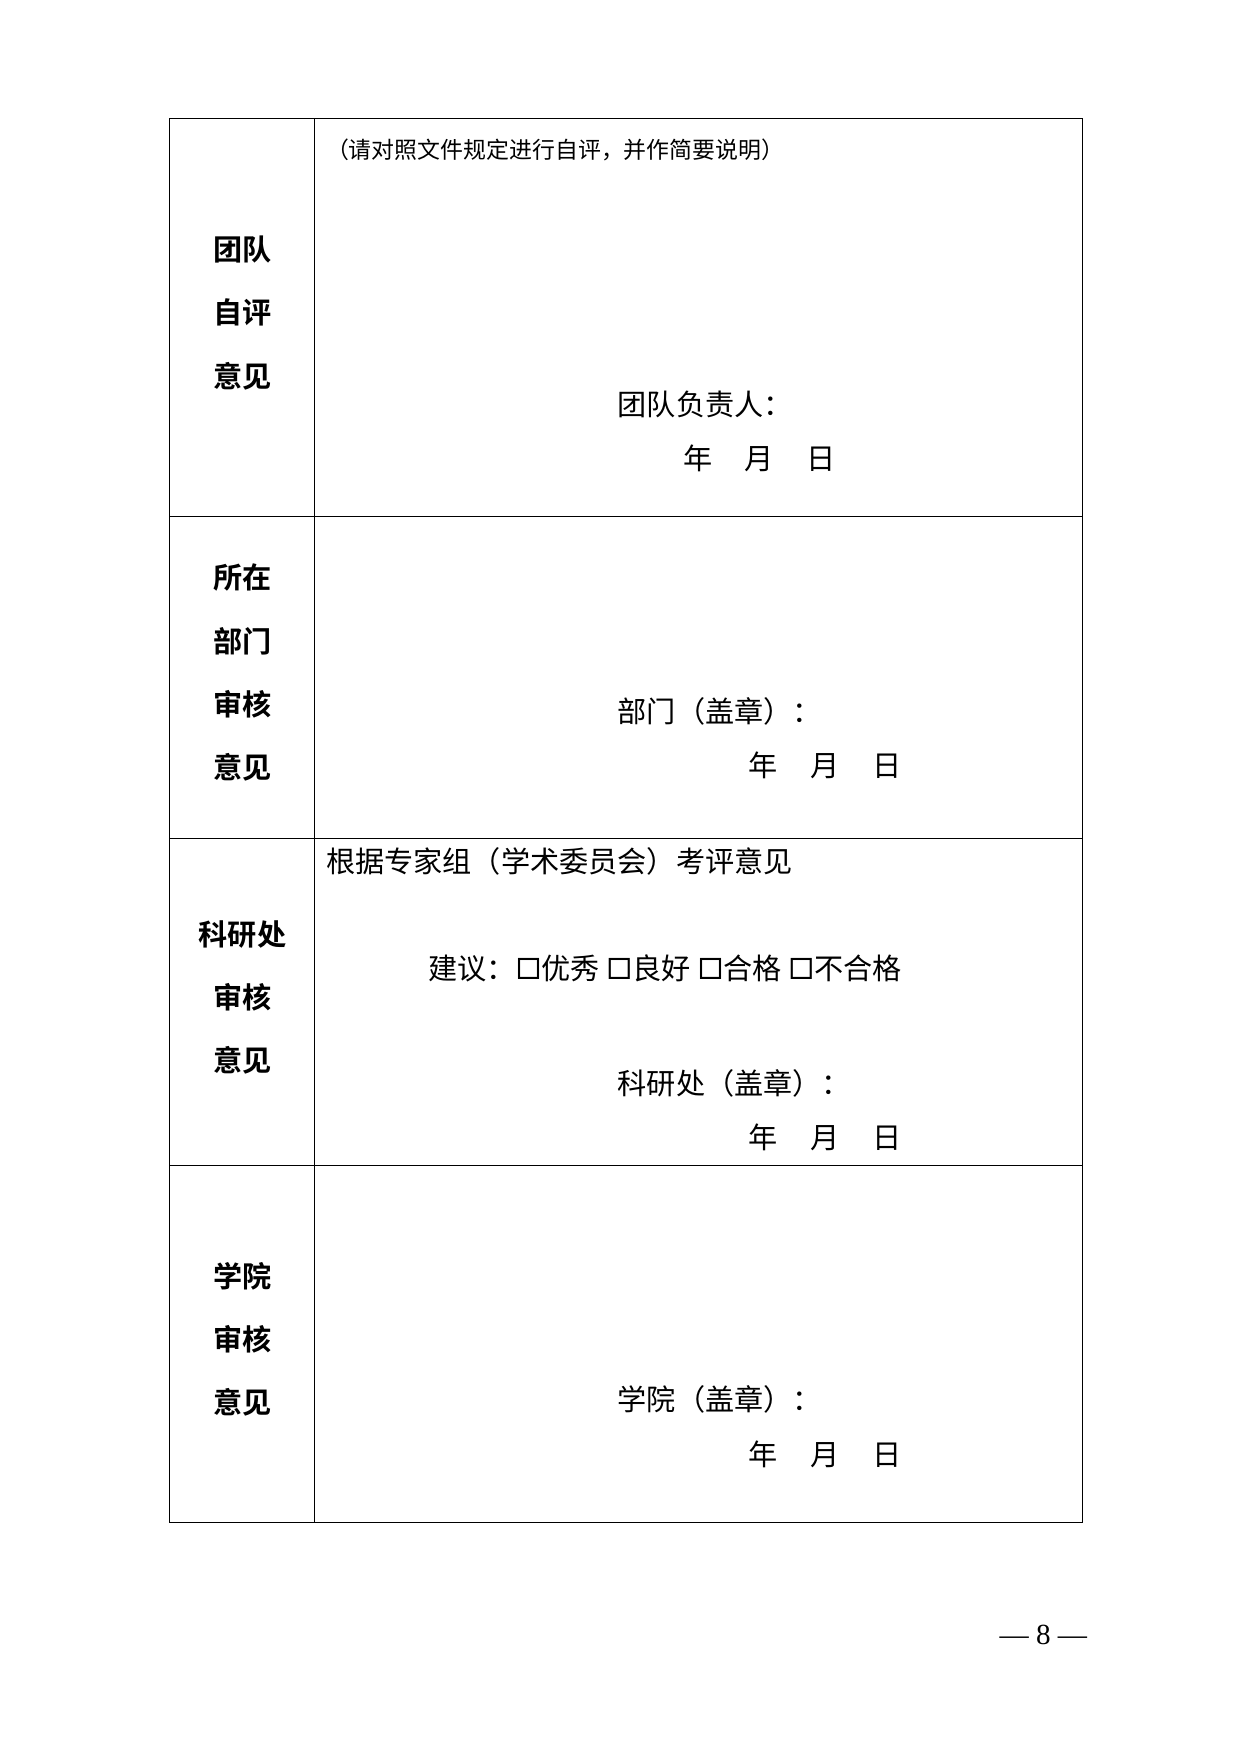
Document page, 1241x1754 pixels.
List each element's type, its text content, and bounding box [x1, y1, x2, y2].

table_header 团队 自评 意见 [170, 119, 314, 516]
table_cell 部门（盖章）： 年 月 日 [315, 517, 1082, 838]
table_cell 学院 审核 意见 [170, 1166, 314, 1522]
table_cell 学院（盖章）： 年 月 日 [315, 1166, 1082, 1522]
table_header （请对照文件规定进行自评，并作简要说明） 团队负责人： 年 月 日 [315, 119, 1082, 516]
table_cell 根据专家组（学术委员会）考评意见 建议：优秀 良好 合格 不合格 科研处（盖章）： 年 月 日 [315, 839, 1082, 1165]
table_cell 科研处 审核 意见 [170, 839, 314, 1165]
table_cell 所在 部门 审核 意见 [170, 517, 314, 838]
